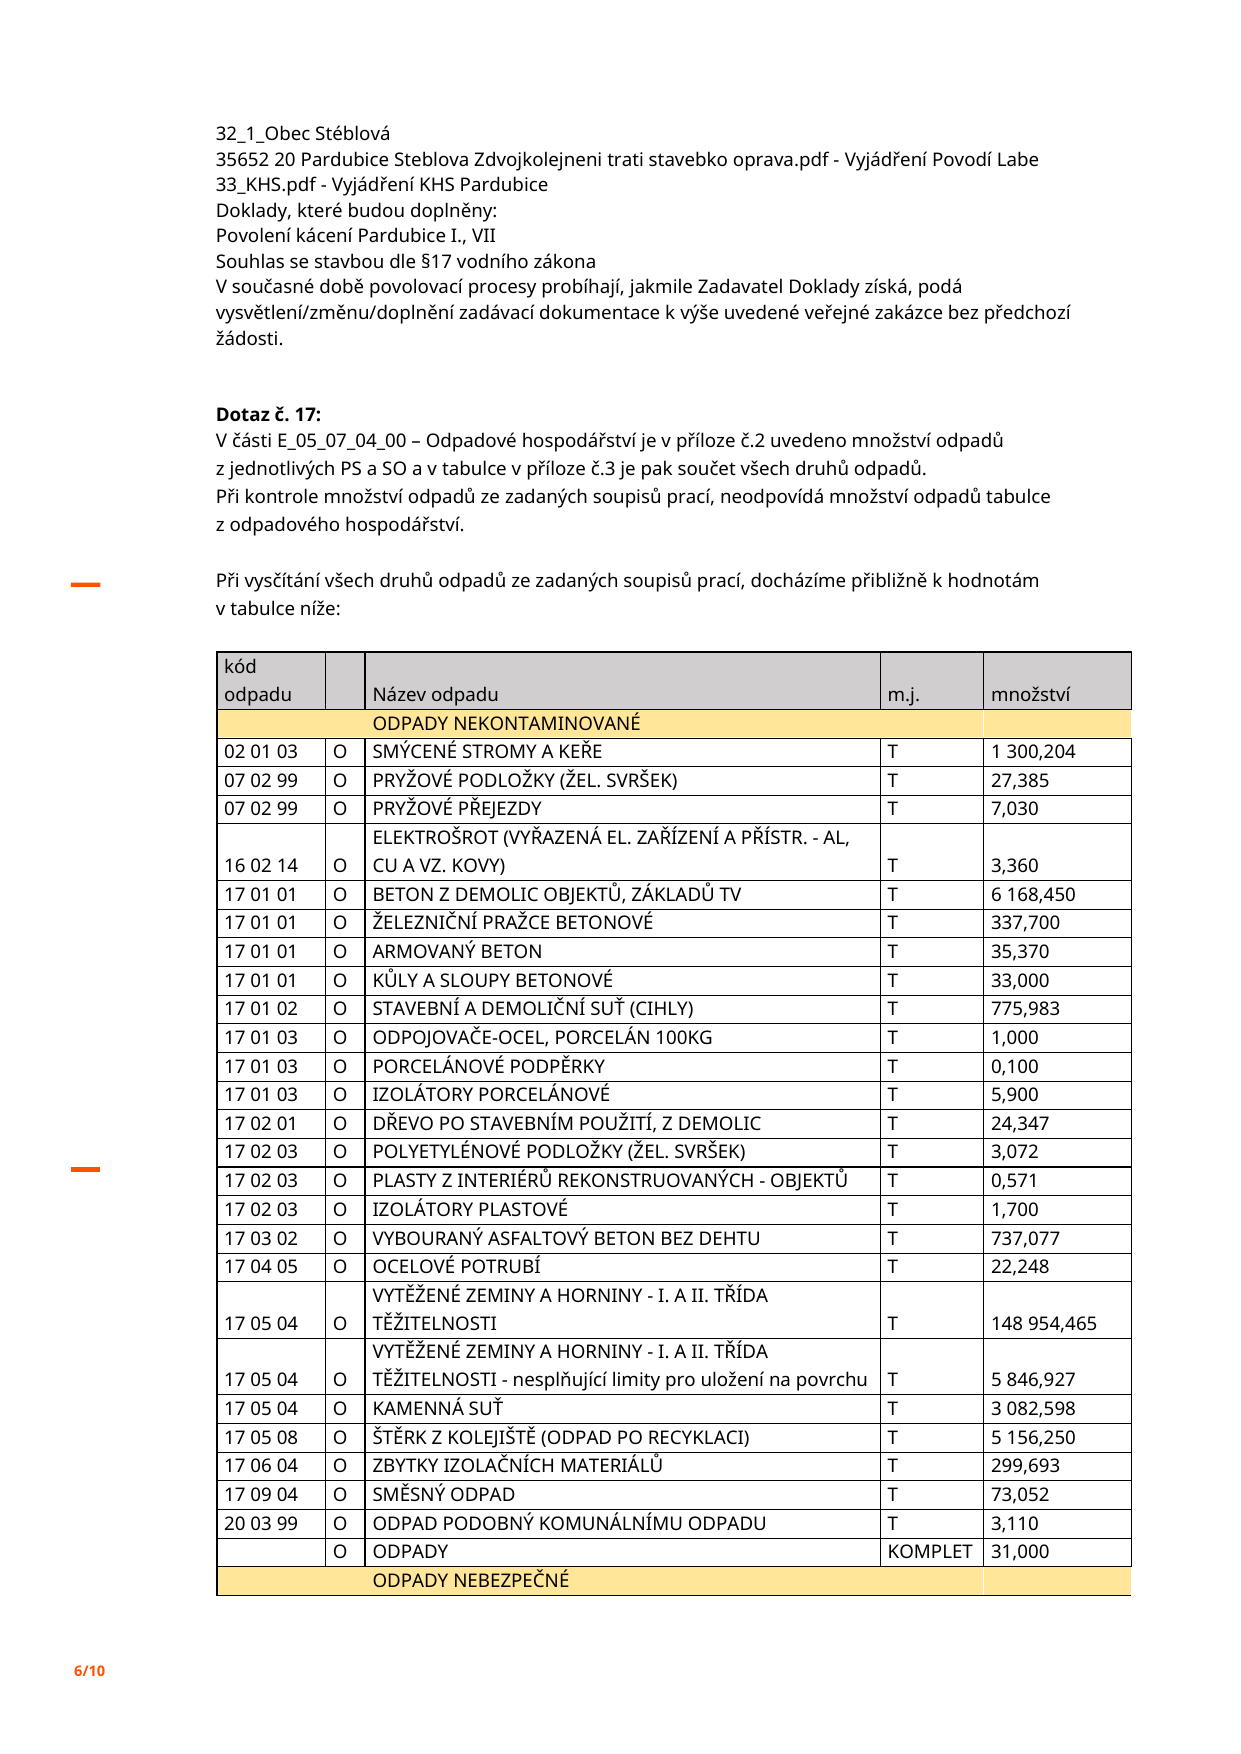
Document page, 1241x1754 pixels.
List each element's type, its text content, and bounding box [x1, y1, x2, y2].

table_cell 17 01 03 [218, 1024, 325, 1052]
text 35652 20 Pardubice Steblova Zdvojkolejneni trati stavebko oprava.pdf - Vyjádření Povodí Labe [216, 146, 1122, 172]
table_cell 1 300,204 [984, 739, 1131, 766]
table_cell T [881, 996, 983, 1023]
table_cell O [326, 1082, 364, 1109]
table_cell DŘEVO PO STAVEBNÍM POUŽITÍ, Z DEMOLIC [366, 1110, 880, 1138]
table_cell 299,693 [984, 1453, 1131, 1480]
table_cell OCELOVÉ POTRUBÍ [366, 1254, 880, 1281]
table_cell 17 02 03 [218, 1139, 325, 1166]
table_cell 33,000 [984, 967, 1131, 994]
table_cell 17 01 01 [218, 881, 325, 909]
table_cell [218, 710, 325, 737]
table_cell T [881, 739, 983, 766]
text Povolení kácení Pardubice I., VII [216, 223, 1122, 248]
table_cell T [881, 1453, 983, 1480]
text 32_1_Obec Stéblová [216, 121, 1122, 146]
table_cell PORCELÁNOVÉ PODPĚRKY [366, 1053, 880, 1081]
table_cell 3 082,598 [984, 1395, 1131, 1423]
table_cell ŠTĚRK Z KOLEJIŠTĚ (ODPAD PO RECYKLACI) [366, 1424, 880, 1452]
table_cell O [326, 1453, 364, 1480]
table_cell 17 01 01 [218, 938, 325, 966]
table_cell [880, 710, 983, 737]
table_cell 17 09 04 [218, 1481, 325, 1509]
table_header m.j. [881, 653, 983, 709]
table_cell O [326, 1510, 364, 1538]
table_cell 6 168,450 [984, 881, 1131, 909]
text V části E_05_07_04_00 – Odpadové hospodářství je v příloze č.2 uvedeno množství odpadů z jednotlivých PS a SO a v tabulce v příloze č.3 je pak součet všech druhů odpadů. Při kontrole množství odpadů ze zadaných soupisů prací, neodpovídá množství odpadů tabulce z odpadového hospodářství. [216, 427, 1122, 536]
table_cell BETON Z DEMOLIC OBJEKTŮ, ZÁKLADŮ TV [366, 881, 880, 909]
table_cell 737,077 [984, 1225, 1131, 1252]
table_cell O [326, 881, 364, 909]
table_cell 24,347 [984, 1110, 1131, 1138]
table_cell 17 01 03 [218, 1082, 325, 1109]
table_cell T [881, 1082, 983, 1109]
table_cell ARMOVANÝ BETON [366, 938, 880, 966]
table_cell 5 156,250 [984, 1424, 1131, 1452]
table_cell O [326, 1481, 364, 1509]
table_cell O [326, 1339, 364, 1394]
table_cell PRYŽOVÉ PŘEJEZDY [366, 796, 880, 823]
table_cell ELEKTROŠROT (VYŘAZENÁ EL. ZAŘÍZENÍ A PŘÍSTR. - AL, CU A VZ. KOVY) [366, 824, 880, 880]
table_cell IZOLÁTORY PLASTOVÉ [366, 1196, 880, 1224]
table_cell STAVEBNÍ A DEMOLIČNÍ SUŤ (CIHLY) [366, 996, 880, 1023]
table_cell 5,900 [984, 1082, 1131, 1109]
table_cell 3,360 [984, 824, 1131, 880]
table_cell 337,700 [984, 910, 1131, 937]
table_cell 17 02 01 [218, 1110, 325, 1138]
table_cell VYTĚŽENÉ ZEMINY A HORNINY - I. A II. TŘÍDA TĚŽITELNOSTI [366, 1282, 880, 1338]
table_cell 20 03 99 [218, 1510, 325, 1538]
table_cell 0,571 [984, 1168, 1131, 1195]
table_cell 17 05 04 [218, 1282, 325, 1338]
table_cell T [881, 1510, 983, 1538]
table_cell ZBYTKY IZOLAČNÍCH MATERIÁLŮ [366, 1453, 880, 1480]
table_cell 73,052 [984, 1481, 1131, 1509]
table_cell 7,030 [984, 796, 1131, 823]
table_cell O [326, 1139, 364, 1166]
table_cell 17 02 03 [218, 1196, 325, 1224]
table_cell 17 01 03 [218, 1053, 325, 1081]
table_cell T [881, 1196, 983, 1224]
table_cell T [881, 1254, 983, 1281]
table_cell ODPAD PODOBNÝ KOMUNÁLNÍMU ODPADU [366, 1510, 880, 1538]
table_cell PLASTY Z INTERIÉRŮ REKONSTRUOVANÝCH - OBJEKTŮ [366, 1168, 880, 1195]
table_cell T [881, 1053, 983, 1081]
table_cell T [881, 796, 983, 823]
table_cell 1,700 [984, 1196, 1131, 1224]
table_cell O [326, 1168, 364, 1195]
table_cell T [881, 1339, 983, 1394]
table_cell O [326, 739, 364, 766]
table_cell T [881, 910, 983, 937]
table_cell KŮLY A SLOUPY BETONOVÉ [366, 967, 880, 994]
table_cell 1,000 [984, 1024, 1131, 1052]
table_cell 17 01 02 [218, 996, 325, 1023]
table_header [326, 653, 364, 709]
table_cell T [881, 1024, 983, 1052]
table_cell VYTĚŽENÉ ZEMINY A HORNINY - I. A II. TŘÍDA TĚŽITELNOSTI - nesplňující limity pro uložení na povrchu [366, 1339, 880, 1394]
table_cell 3,072 [984, 1139, 1131, 1166]
table_cell 17 01 01 [218, 910, 325, 937]
table_cell O [326, 910, 364, 937]
table_cell O [326, 1110, 364, 1138]
table_cell 31,000 [984, 1539, 1131, 1566]
table_cell O [326, 1539, 364, 1566]
table_cell KAMENNÁ SUŤ [366, 1395, 880, 1423]
table_cell 0,100 [984, 1053, 1131, 1081]
table_cell T [881, 1139, 983, 1166]
table_cell T [881, 967, 983, 994]
table_cell 148 954,465 [984, 1282, 1131, 1338]
table_cell 17 05 04 [218, 1395, 325, 1423]
table_cell SMĚSNÝ ODPAD [366, 1481, 880, 1509]
text V současné době povolovací procesy probíhají, jakmile Zadavatel Doklady získá, podá vysvětlení/změnu/doplnění zadávací dokumentace k výše uvedené veřejné zakázce bez předchozí žádosti. [216, 274, 1122, 350]
table_cell 17 05 08 [218, 1424, 325, 1452]
table_cell POLYETYLÉNOVÉ PODLOŽKY (ŽEL. SVRŠEK) [366, 1139, 880, 1166]
table_cell [218, 1567, 325, 1595]
table_cell T [881, 1110, 983, 1138]
table_cell 5 846,927 [984, 1339, 1131, 1394]
table_header kód odpadu [218, 653, 325, 709]
table_cell T [881, 1225, 983, 1252]
text Při vysčítání všech druhů odpadů ze zadaných soupisů prací, docházíme přibližně k hodnotám v tabulce níže: [216, 567, 1122, 621]
table_cell SMÝCENÉ STROMY A KEŘE [366, 739, 880, 766]
table_cell T [881, 1395, 983, 1423]
table_cell 02 01 03 [218, 739, 325, 766]
table_cell [325, 1567, 365, 1595]
table_cell O [326, 1225, 364, 1252]
table_cell T [881, 1481, 983, 1509]
table_cell 17 02 03 [218, 1168, 325, 1195]
table_cell O [326, 1395, 364, 1423]
table_cell O [326, 1196, 364, 1224]
table_cell O [326, 824, 364, 880]
table_cell [325, 710, 365, 737]
table_cell 35,370 [984, 938, 1131, 966]
table_cell ŽELEZNIČNÍ PRAŽCE BETONOVÉ [366, 910, 880, 937]
table_cell 775,983 [984, 996, 1131, 1023]
table_cell O [326, 1424, 364, 1452]
text Doklady, které budou doplněny: [216, 197, 1122, 223]
text Dotaz č. 17: [216, 401, 1122, 427]
table_cell IZOLÁTORY PORCELÁNOVÉ [366, 1082, 880, 1109]
table_cell T [881, 1282, 983, 1338]
table_cell ODPOJOVAČE-OCEL, PORCELÁN 100KG [366, 1024, 880, 1052]
table_cell [218, 1539, 325, 1566]
table_cell T [881, 824, 983, 880]
text 33_KHS.pdf - Vyjádření KHS Pardubice [216, 172, 1122, 197]
table_cell [880, 1567, 983, 1595]
table_cell O [326, 796, 364, 823]
table_cell ODPADY [366, 1539, 880, 1566]
table_cell ODPADY NEBEZPEČNÉ [365, 1567, 880, 1595]
table_cell 17 04 05 [218, 1254, 325, 1281]
table_cell 16 02 14 [218, 824, 325, 880]
table_header Název odpadu [366, 653, 880, 709]
table_cell O [326, 938, 364, 966]
table_cell O [326, 1254, 364, 1281]
table_cell 17 01 01 [218, 967, 325, 994]
table_cell VYBOURANÝ ASFALTOVÝ BETON BEZ DEHTU [366, 1225, 880, 1252]
table_header množství [984, 653, 1131, 709]
table_cell 22,248 [984, 1254, 1131, 1281]
table_cell O [326, 1053, 364, 1081]
table_cell KOMPLET [881, 1539, 983, 1566]
table_cell 27,385 [984, 767, 1131, 795]
table_cell O [326, 1282, 364, 1338]
table_cell PRYŽOVÉ PODLOŽKY (ŽEL. SVRŠEK) [366, 767, 880, 795]
text Souhlas se stavbou dle §17 vodního zákona [216, 248, 1122, 274]
table_cell O [326, 767, 364, 795]
table_cell O [326, 1024, 364, 1052]
table_cell 17 03 02 [218, 1225, 325, 1252]
table_cell 07 02 99 [218, 767, 325, 795]
table_cell T [881, 881, 983, 909]
table_cell T [881, 767, 983, 795]
table_cell 3,110 [984, 1510, 1131, 1538]
table_cell 07 02 99 [218, 796, 325, 823]
table_cell T [881, 1424, 983, 1452]
table_cell O [326, 996, 364, 1023]
table_cell ODPADY NEKONTAMINOVANÉ [365, 710, 880, 737]
table_cell T [881, 938, 983, 966]
table_cell 17 06 04 [218, 1453, 325, 1480]
table_cell 17 05 04 [218, 1339, 325, 1394]
table_cell T [881, 1168, 983, 1195]
table_cell O [326, 967, 364, 994]
table_cell [984, 710, 1131, 737]
